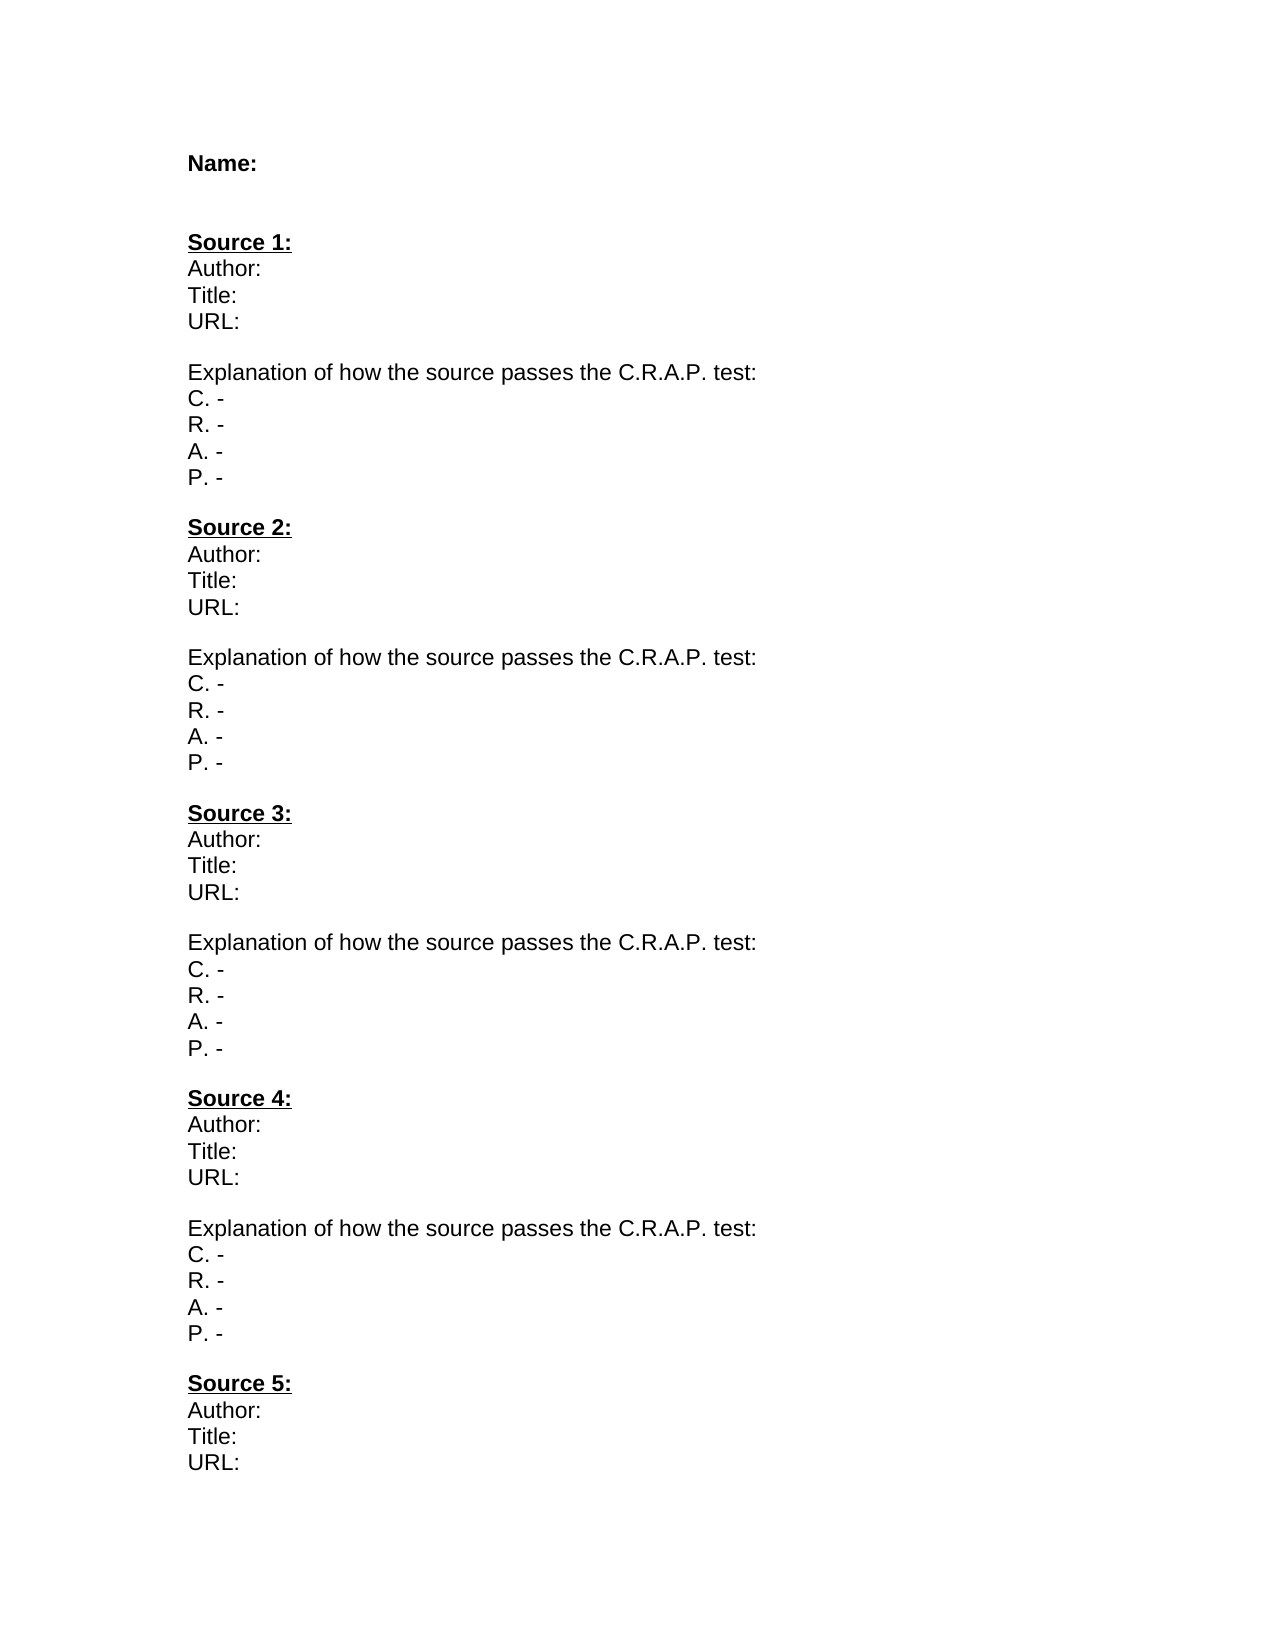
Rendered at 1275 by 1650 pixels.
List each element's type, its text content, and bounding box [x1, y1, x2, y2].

text P. - [187, 1320, 1087, 1346]
text Title: [187, 1423, 1087, 1449]
text P. - [187, 1034, 1087, 1061]
text Explanation of how the source passes the C.R.A.P. test: [187, 929, 1087, 956]
text A. - [187, 1293, 1087, 1320]
text C. - [187, 670, 1087, 697]
text Name: [187, 150, 1087, 176]
text Author: [187, 541, 1087, 567]
text Title: [187, 282, 1087, 308]
text Explanation of how the source passes the C.R.A.P. test: [187, 358, 1087, 385]
text Source 3: [187, 800, 1087, 826]
text Explanation of how the source passes the C.R.A.P. test: [187, 644, 1087, 670]
text Author: [187, 1111, 1087, 1138]
text R. - [187, 1267, 1087, 1293]
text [187, 1214, 1087, 1241]
text Author: [187, 255, 1087, 282]
text C. - [187, 1241, 1087, 1267]
text A. - [187, 438, 1087, 464]
text A. - [187, 723, 1087, 749]
text Author: [187, 826, 1087, 852]
text URL: [187, 1164, 1087, 1190]
text URL: [187, 593, 1087, 620]
text Source 2: [187, 514, 1087, 541]
text C. - [187, 956, 1087, 982]
text URL: [187, 308, 1087, 334]
text URL: [187, 879, 1087, 905]
text R. - [187, 411, 1087, 438]
text Source 4: [187, 1085, 1087, 1111]
text P. - [187, 464, 1087, 490]
text Source 1: [187, 229, 1087, 255]
text Title: [187, 567, 1087, 593]
text Source 5: [187, 1370, 1087, 1397]
text Title: [187, 1138, 1087, 1164]
text C. - [187, 385, 1087, 411]
text R. - [187, 982, 1087, 1008]
text P. - [187, 749, 1087, 776]
text Title: [187, 852, 1087, 879]
text URL: [187, 1449, 1087, 1476]
text Author: [187, 1397, 1087, 1423]
text A. - [187, 1008, 1087, 1034]
text R. - [187, 697, 1087, 723]
